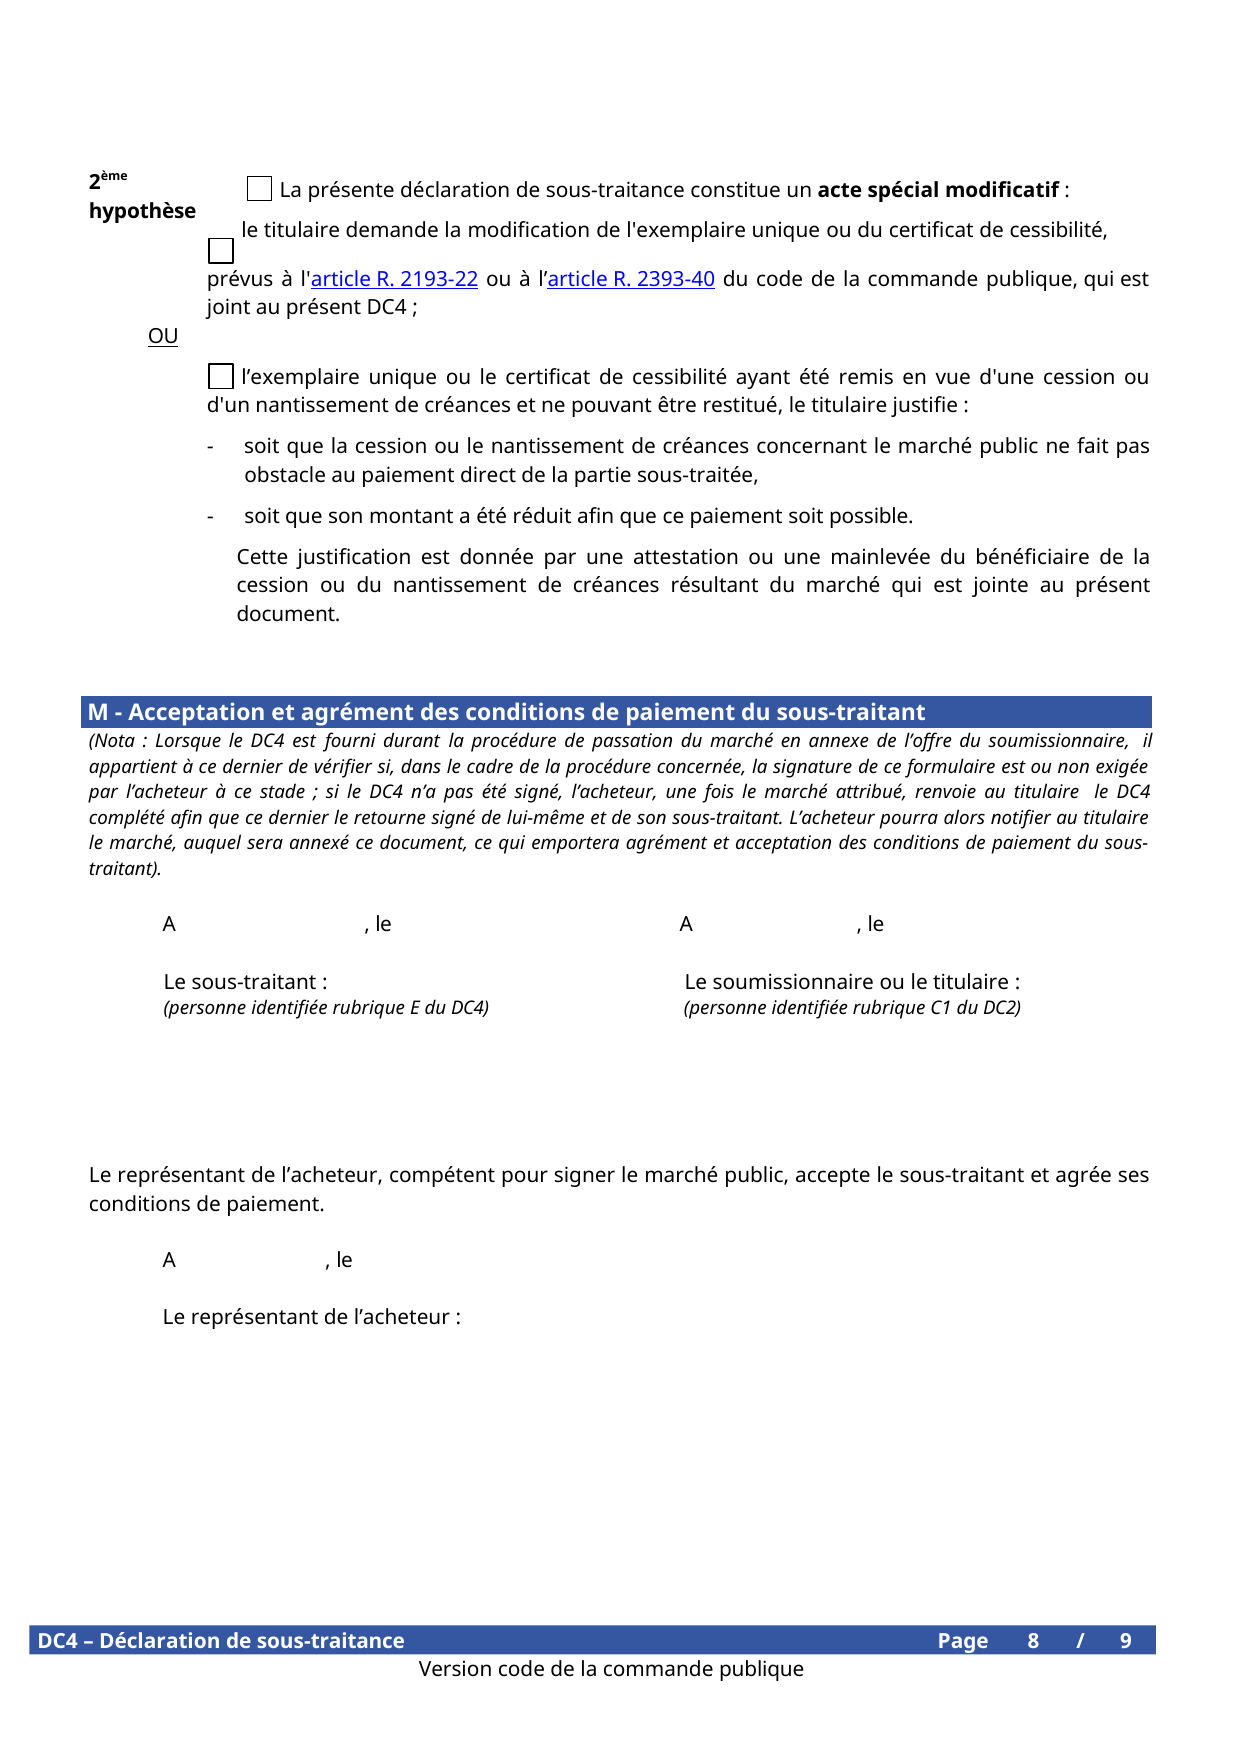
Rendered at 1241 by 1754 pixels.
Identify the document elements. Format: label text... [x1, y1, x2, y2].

list soit que son montant a été réduit afin que ce paiement soit possible. [207, 501, 1226, 529]
table_header Le sous-traitant : (personne identifiée rubrique E du DC4) [158, 966, 599, 1021]
text OU [148, 321, 1226, 349]
text Le représentant de l’acheteur, compétent pour signer le marché public, accepte le sous-traitant et agrée ses conditions de paiement. [89, 1160, 1152, 1217]
text A , le A , le [162, 909, 1226, 937]
text La présente déclaration de sous-traitance constitue un acte spécial modificatif : [279, 175, 1226, 203]
text Le représentant de l’acheteur : [162, 1302, 1226, 1331]
text 2ème hypothèse [89, 167, 239, 224]
text Cette justification est donnée par une attestation ou une mainlevée du bénéficiaire de la cession ou du nantissement de créances résultant du marché qui est jointe au présent document. [236, 542, 1152, 627]
text prévus à l'article R. 2193-22 ou à l’article R. 2393-40 du code de la commande publique, qui est joint au présent DC4 ; [207, 244, 1165, 321]
text M - Acceptation et agrément des conditions de paiement du sous-traitant (Nota : Lorsque le DC4 est fourni durant la procédure de passation du marché en annexe de l’offre du soumissionnaire, il appartient à ce dernier de vérifier si, dans le cadre de la procédure concernée, la signature de ce formulaire est ou non exigée par l’acheteur à ce stade ; si le DC4 n’a pas été signé, l’acheteur, une fois le marché attribué, renvoie au titulaire le DC4 complété afin que ce dernier le retourne signé de lui-même et de son sous-traitant. L’acheteur pourra alors notifier au titulaire le marché, auquel sera annexé ce document, ce qui emportera agrément et acceptation des conditions de paiement du sous-traitant). [81, 728, 1152, 881]
list soit que la cession ou le nantissement de créances concernant le marché public ne fait pas obstacle au paiement direct de la partie sous-traitée, [207, 431, 1152, 488]
text A , le [162, 1246, 1226, 1274]
table_header Le soumissionnaire ou le titulaire : (personne identifiée rubrique C1 du DC2) [600, 966, 1053, 1021]
text le titulaire demande la modification de l'exemplaire unique ou du certificat de cessibilité, [241, 216, 1226, 244]
text l’exemplaire unique ou le certificat de cessibilité ayant été remis en vue d'une cession ou d'un nantissement de créances et ne pouvant être restitué, le titulaire justifie : [207, 362, 1152, 419]
